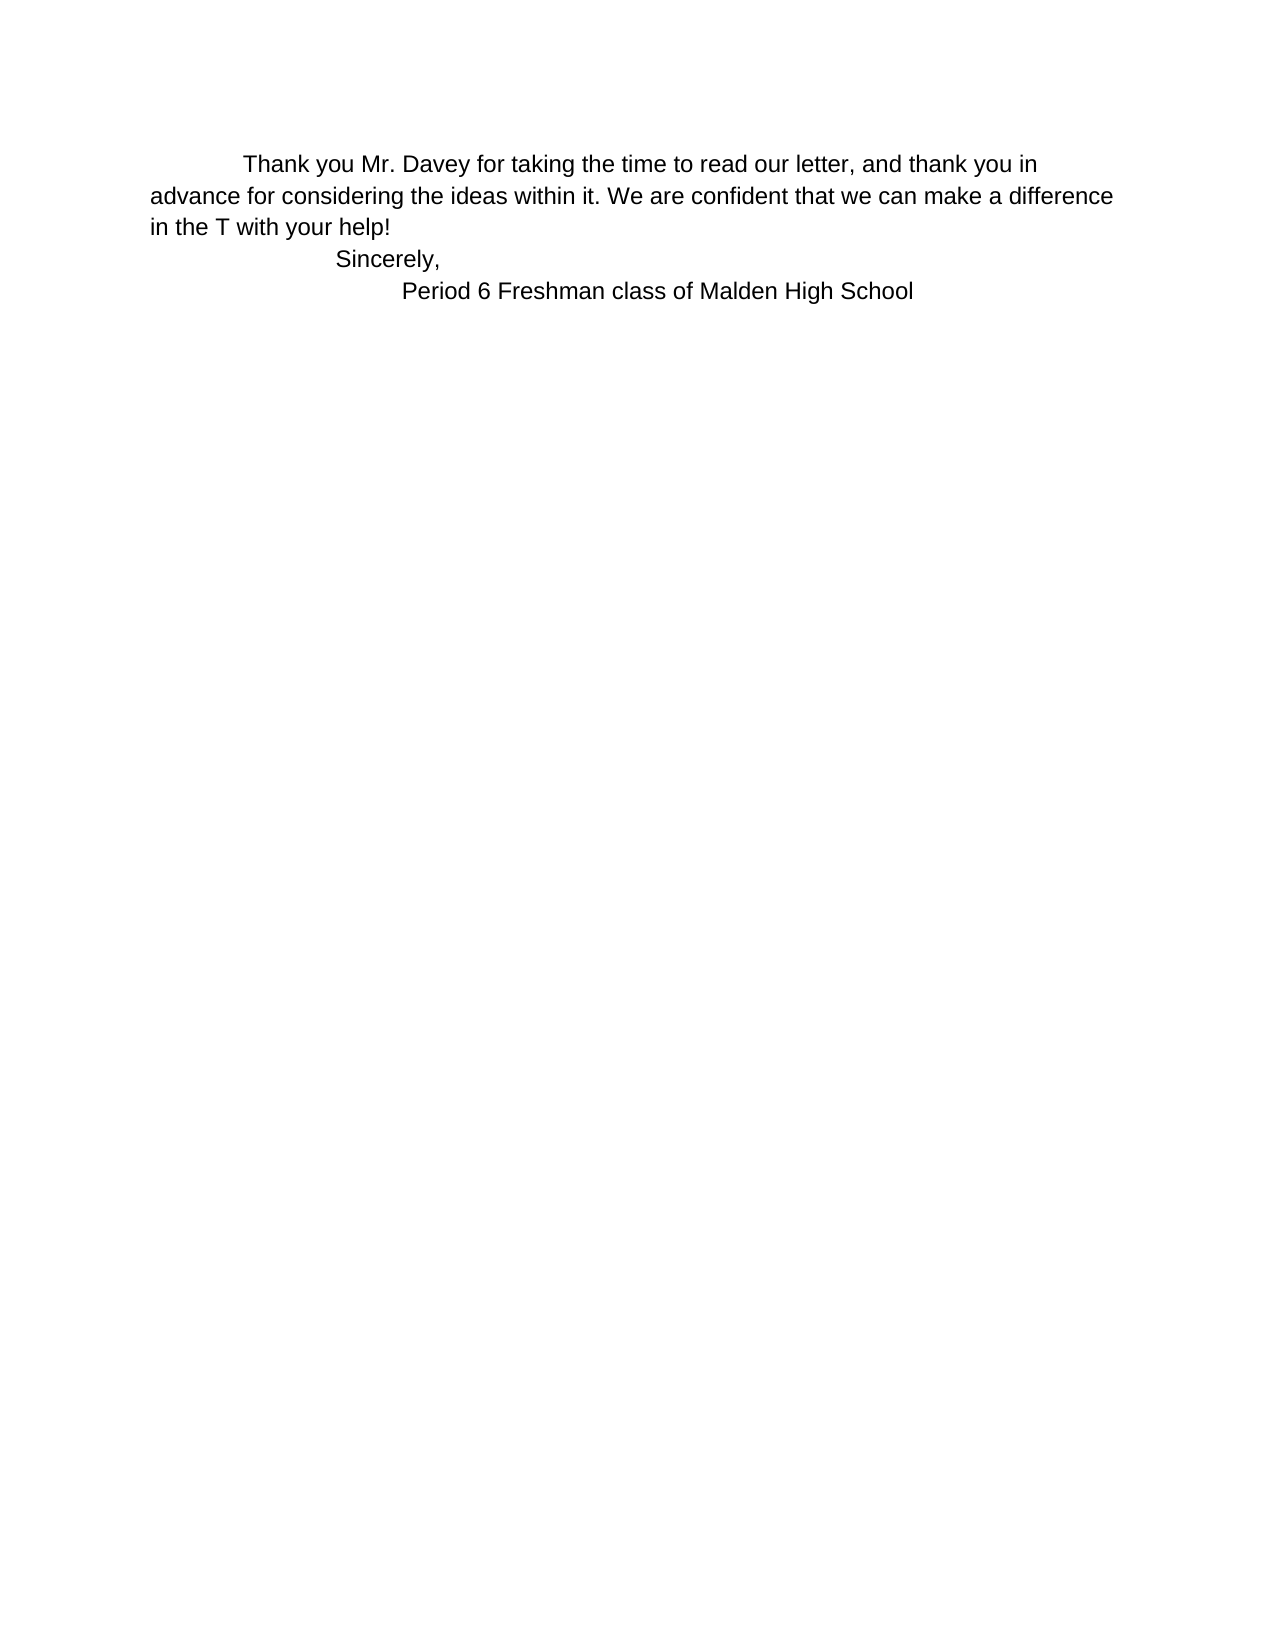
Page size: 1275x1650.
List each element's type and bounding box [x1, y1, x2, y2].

text [150, 150, 1125, 304]
